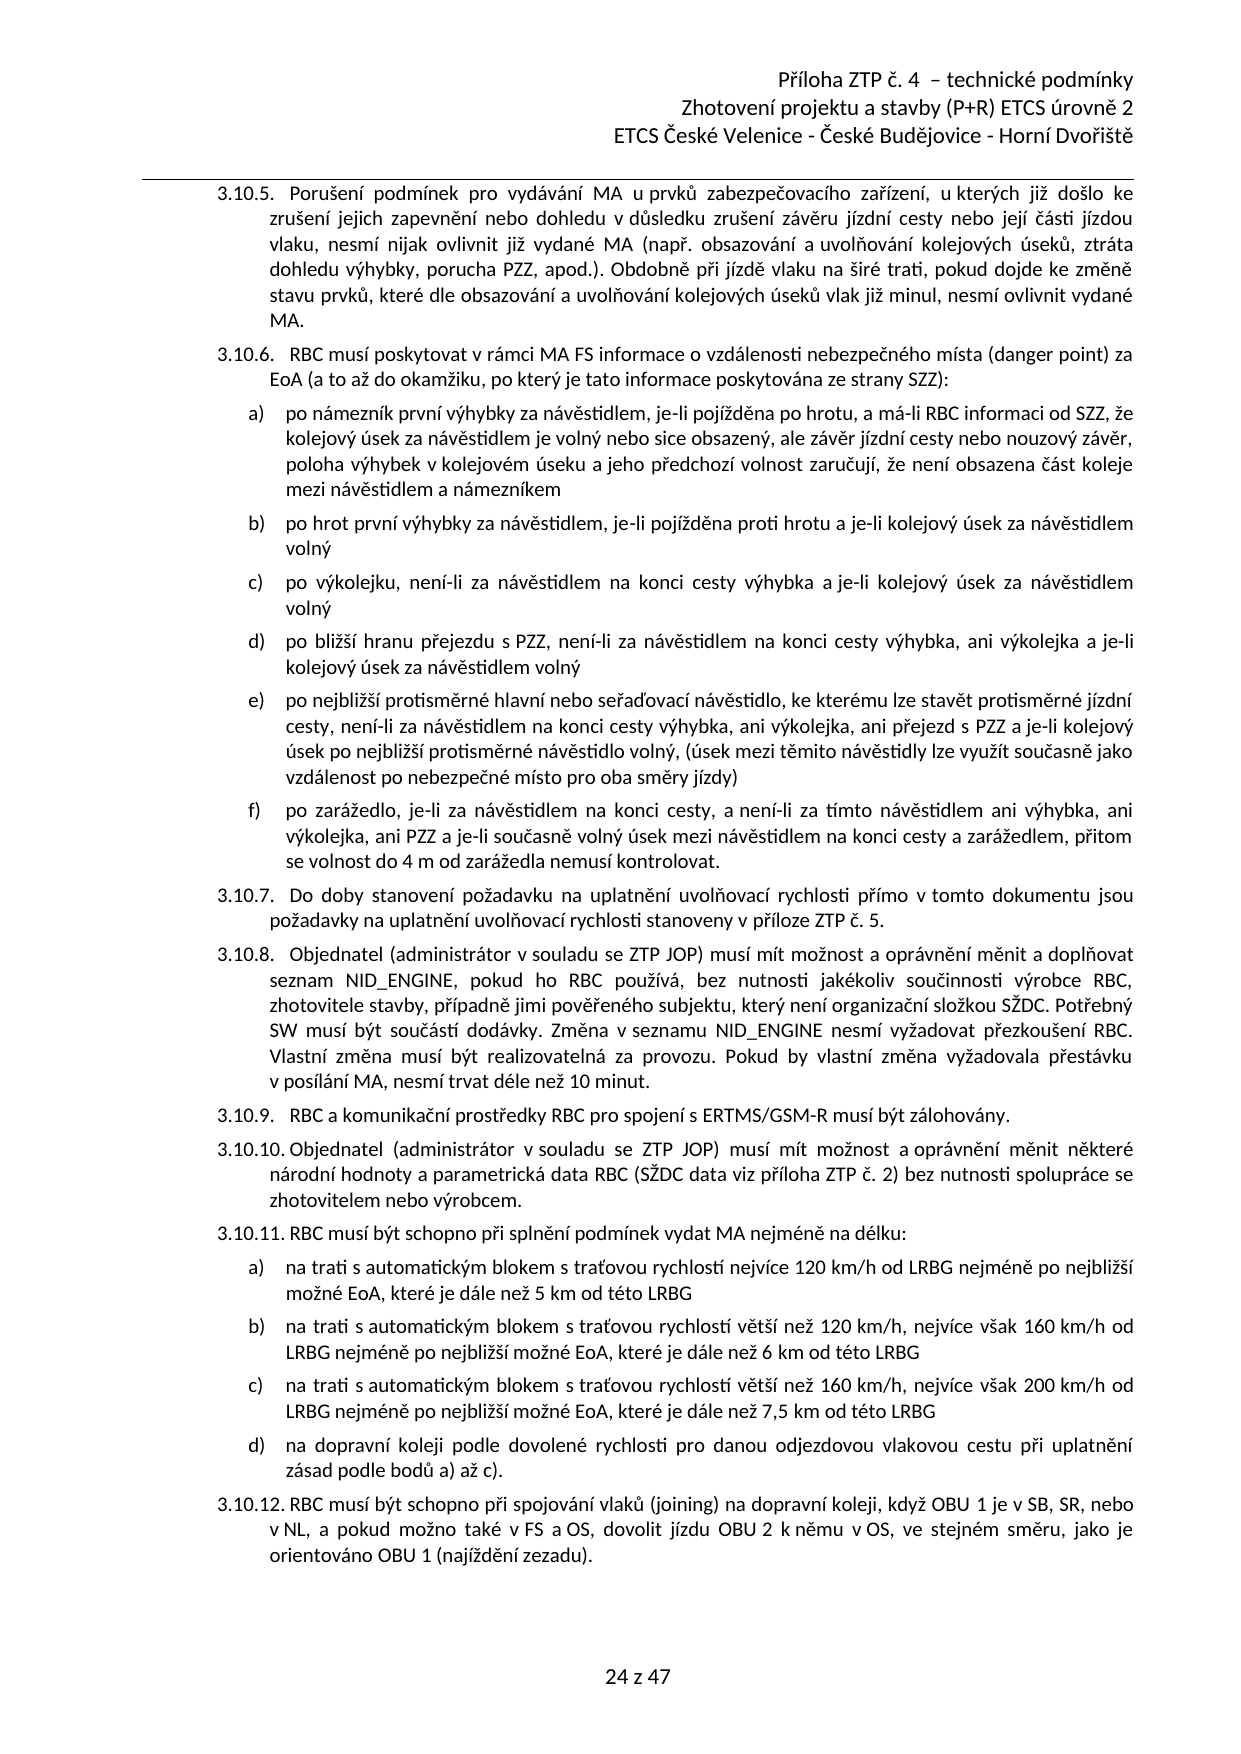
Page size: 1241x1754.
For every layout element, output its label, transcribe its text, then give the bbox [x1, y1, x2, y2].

text na dopravní koleji podle dovolené rychlosti pro danou odjezdovou vlakovou cestu při uplatnění zásad podle bodů a) až c). [248, 1432, 1134, 1483]
text po hrot první výhybky za návěstidlem, je-li pojížděna proti hrotu a je-li kolejový úsek za návěstidlem volný [248, 510, 1134, 561]
text po nejbližší protisměrné hlavní nebo seřaďovací návěstidlo, ke kterému lze stavět protisměrné jízdní cesty, není-li za návěstidlem na konci cesty výhybka, ani výkolejka, ani přejezd s PZZ a je-li kolejový úsek po nejbližší protisměrné návěstidlo volný, (úsek mezi těmito návěstidly lze využít současně jako vzdálenost po nebezpečné místo pro oba směry jízdy) [248, 688, 1134, 789]
text RBC musí být schopno při splnění podmínek vydat MA nejméně na délku: [217, 1221, 1134, 1246]
text Objednatel (administrátor v souladu se ZTP JOP) musí mít možnost a oprávnění měnit a doplňovat seznam NID_ENGINE, pokud ho RBC používá, bez nutnosti jakékoliv součinnosti výrobce RBC, zhotovitele stavby, případně jimi pověřeného subjektu, který není organizační složkou SŽDC. Potřebný SW musí být součástí dodávky. Změna v seznamu NID_ENGINE nesmí vyžadovat přezkoušení RBC. Vlastní změna musí být realizovatelná za provozu. Pokud by vlastní změna vyžadovala přestávku v posílání MA, nesmí trvat déle než 10 minut. [217, 941, 1134, 1094]
text RBC a komunikační prostředky RBC pro spojení s ERTMS/GSM-R musí být zálohovány. [217, 1102, 1134, 1128]
text po výkolejku, není-li za návěstidlem na konci cesty výhybka a je-li kolejový úsek za návěstidlem volný [248, 569, 1134, 620]
text po zarážedlo, je-li za návěstidlem na konci cesty, a není-li za tímto návěstidlem ani výhybka, ani výkolejka, ani PZZ a je-li současně volný úsek mezi návěstidlem na konci cesty a zarážedlem, přitom se volnost do 4 m od zarážedla nemusí kontrolovat. [248, 798, 1134, 874]
text Porušení podmínek pro vydávání MA u prvků zabezpečovacího zařízení, u kterých již došlo ke zrušení jejich zapevnění nebo dohledu v důsledku zrušení závěru jízdní cesty nebo její části jízdou vlaku, nesmí nijak ovlivnit již vydané MA (např. obsazování a uvolňování kolejových úseků, ztráta dohledu výhybky, porucha PZZ, apod.). Obdobně při jízdě vlaku na širé trati, pokud dojde ke změně stavu prvků, které dle obsazování a uvolňování kolejových úseků vlak již minul, nesmí ovlivnit vydané MA. [217, 180, 1134, 333]
text Objednatel (administrátor v souladu se ZTP JOP) musí mít možnost a oprávnění měnit některé národní hodnoty a parametrická data RBC (SŽDC data viz příloha ZTP č. 2) bez nutnosti spolupráce se zhotovitelem nebo výrobcem. [217, 1136, 1134, 1212]
text Do doby stanovení požadavku na uplatnění uvolňovací rychlosti přímo v tomto dokumentu jsou požadavky na uplatnění uvolňovací rychlosti stanoveny v příloze ZTP č. 5. [217, 882, 1134, 933]
list na trati s automatickým blokem s traťovou rychlostí nejvíce 120 km/h od LRBG nejméně po nejbližší možné EoA, které je dále než 5 km od této LRBG [248, 1254, 1134, 1305]
text RBC musí být schopno při spojování vlaků (joining) na dopravní koleji, když OBU 1 je v SB, SR, nebo v NL, a pokud možno také v FS a OS, dovolit jízdu OBU 2 k němu v OS, ve stejném směru, jako je orientováno OBU 1 (najíždění zezadu). [217, 1491, 1134, 1567]
list po námezník první výhybky za návěstidlem, je-li pojížděna po hrotu, a má-li RBC informaci od SZZ, že kolejový úsek za návěstidlem je volný nebo sice obsazený, ale závěr jízdní cesty nebo nouzový závěr, poloha výhybek v kolejovém úseku a jeho předchozí volnost zaručují, že není obsazena část koleje mezi návěstidlem a námezníkem [248, 400, 1134, 502]
text RBC musí poskytovat v rámci MA FS informace o vzdálenosti nebezpečného místa (danger point) za EoA (a to až do okamžiku, po který je tato informace poskytována ze strany SZZ): [217, 341, 1134, 392]
text po bližší hranu přejezdu s PZZ, není-li za návěstidlem na konci cesty výhybka, ani výkolejka a je-li kolejový úsek za návěstidlem volný [248, 628, 1134, 679]
text na trati s automatickým blokem s traťovou rychlostí větší než 160 km/h, nejvíce však 200 km/h od LRBG nejméně po nejbližší možné EoA, které je dále než 7,5 km od této LRBG [248, 1373, 1134, 1423]
text na trati s automatickým blokem s traťovou rychlostí větší než 120 km/h, nejvíce však 160 km/h od LRBG nejméně po nejbližší možné EoA, které je dále než 6 km od této LRBG [248, 1313, 1134, 1364]
